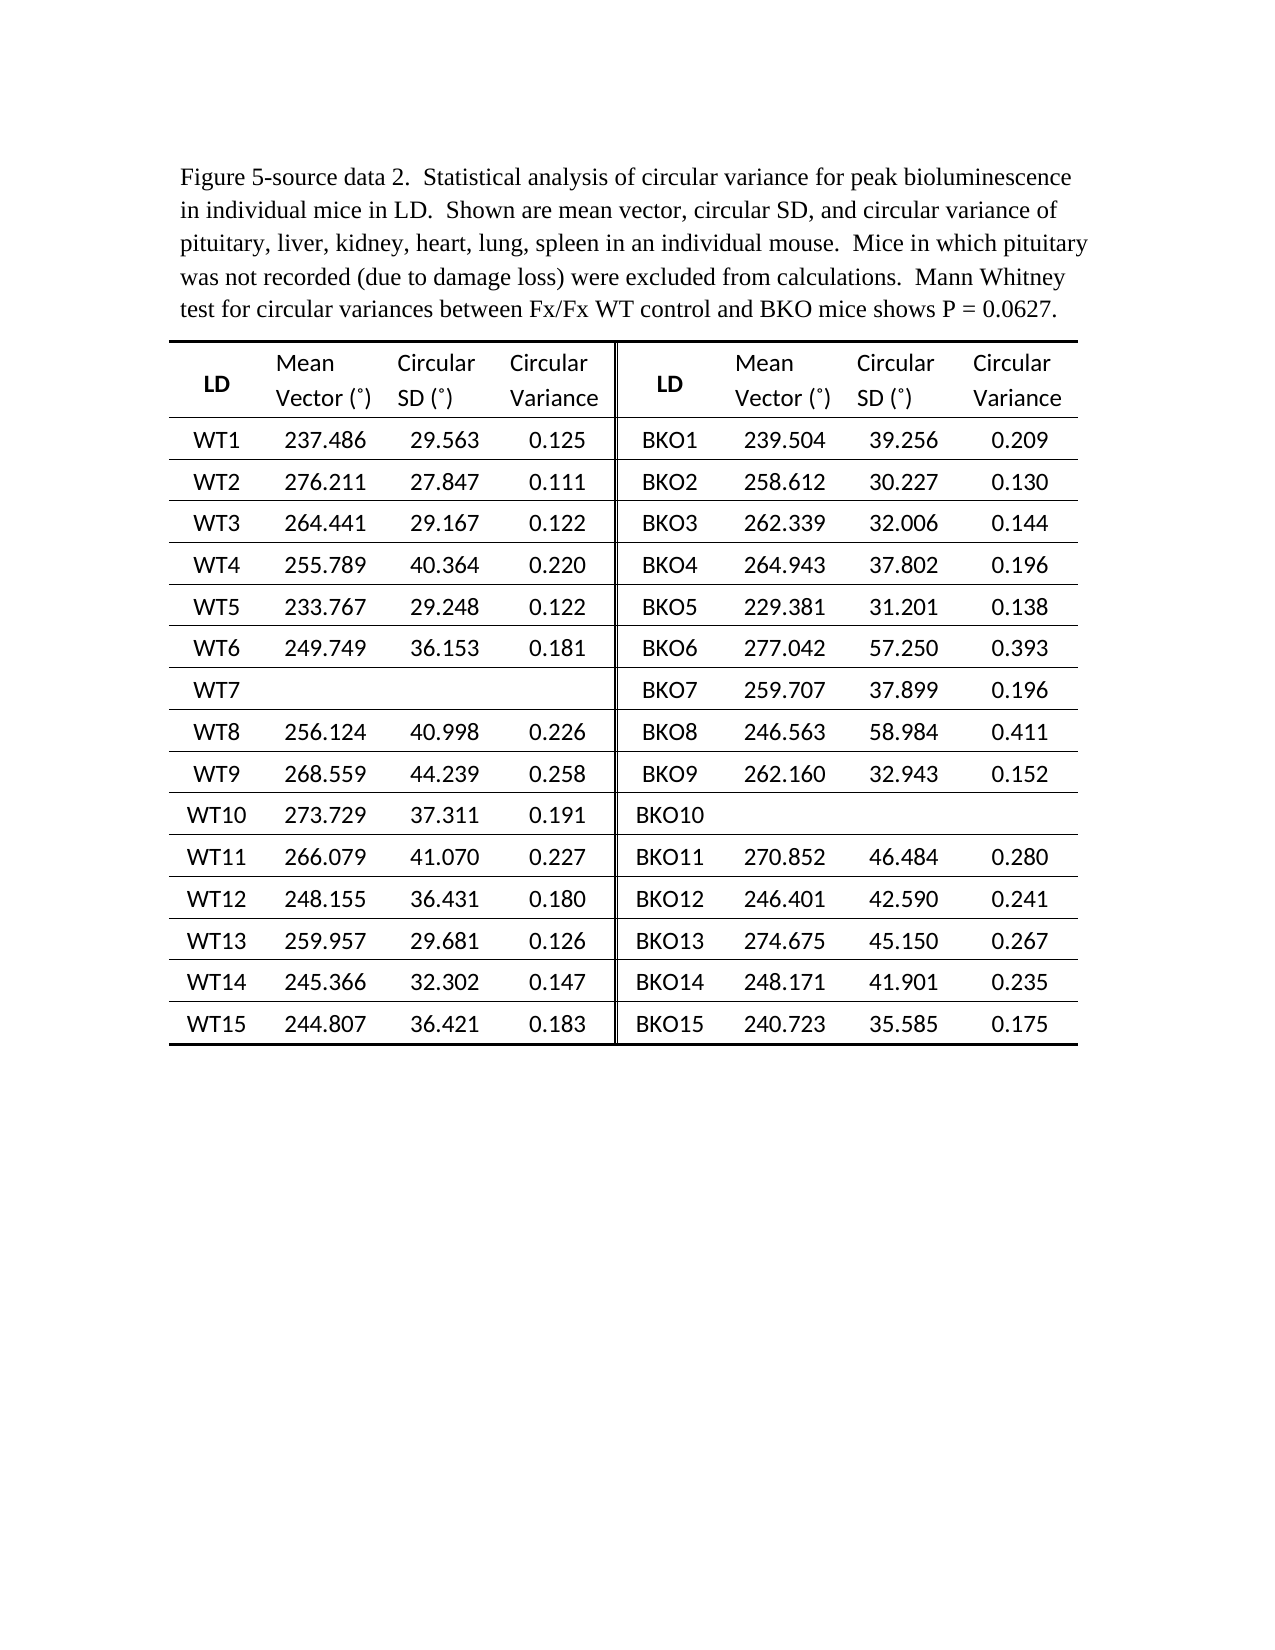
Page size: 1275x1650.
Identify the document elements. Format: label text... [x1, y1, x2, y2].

table_cell 0.111 [499, 460, 614, 500]
table_cell 0.267 [962, 919, 1078, 959]
table_cell 36.421 [386, 1002, 499, 1043]
table_cell 259.707 [724, 668, 846, 709]
table_cell BKO8 [618, 710, 724, 751]
table_cell 0.227 [499, 835, 614, 876]
table_cell WT1 [169, 418, 264, 458]
table_cell WT10 [169, 793, 264, 834]
table_cell [962, 793, 1078, 834]
table_cell 0.235 [962, 960, 1078, 1001]
table_cell 35.585 [846, 1002, 962, 1043]
table_cell 246.563 [724, 710, 846, 751]
table_cell 0.258 [499, 752, 614, 792]
table_cell 0.393 [962, 626, 1078, 667]
table_cell [386, 668, 499, 709]
table_cell 0.126 [499, 919, 614, 959]
table_cell WT4 [169, 543, 264, 583]
table_cell 36.153 [386, 626, 499, 667]
table_cell 273.729 [264, 793, 386, 834]
table_cell 44.239 [386, 752, 499, 792]
table_cell 0.175 [962, 1002, 1078, 1043]
table_cell BKO9 [618, 752, 724, 792]
table_cell 270.852 [724, 835, 846, 876]
table_cell 277.042 [724, 626, 846, 667]
table_cell [499, 668, 614, 709]
table_cell 0.122 [499, 585, 614, 625]
table_cell 245.366 [264, 960, 386, 1001]
table_cell 258.612 [724, 460, 846, 500]
table_cell 239.504 [724, 418, 846, 458]
table_cell [724, 793, 846, 834]
table_cell 0.147 [499, 960, 614, 1001]
table_header Mean Vector (˚) [264, 343, 386, 417]
table_cell 262.160 [724, 752, 846, 792]
table_header Circular Variance [499, 343, 614, 417]
table_cell 259.957 [264, 919, 386, 959]
table_cell 29.563 [386, 418, 499, 458]
table_cell 42.590 [846, 877, 962, 918]
table_cell 0.209 [962, 418, 1078, 458]
table_cell 39.256 [846, 418, 962, 458]
table_cell BKO10 [618, 793, 724, 834]
table_cell 41.070 [386, 835, 499, 876]
table_cell WT5 [169, 585, 264, 625]
table_cell 29.167 [386, 501, 499, 542]
text Figure 5-source data 2. Statistical analysis of circular variance for peak bioluminescence in individual mice in LD. Shown are mean vector, circular SD, and circular variance of pituitary, liver, kidney, heart, lung, spleen in an individual mouse. Mice in which pituitary was not recorded (due to damage loss) were excluded from calculations. Mann Whitney test for circular variances between Fx/Fx WT control and BKO mice shows P = 0.0627. [180, 162, 1095, 323]
table_cell 32.302 [386, 960, 499, 1001]
table_cell BKO13 [618, 919, 724, 959]
table_header LD [618, 343, 724, 417]
table_cell 41.901 [846, 960, 962, 1001]
table_cell 37.899 [846, 668, 962, 709]
table_cell 276.211 [264, 460, 386, 500]
table_cell 45.150 [846, 919, 962, 959]
table_cell 233.767 [264, 585, 386, 625]
table_cell BKO7 [618, 668, 724, 709]
table_cell 36.431 [386, 877, 499, 918]
table_cell 0.122 [499, 501, 614, 542]
table_cell 0.138 [962, 585, 1078, 625]
table_cell 57.250 [846, 626, 962, 667]
table_cell WT15 [169, 1002, 264, 1043]
table_cell [846, 793, 962, 834]
table_cell 237.486 [264, 418, 386, 458]
table_cell 40.364 [386, 543, 499, 583]
table_cell WT12 [169, 877, 264, 918]
table_cell WT13 [169, 919, 264, 959]
table_cell BKO14 [618, 960, 724, 1001]
table_cell 29.681 [386, 919, 499, 959]
table_cell 30.227 [846, 460, 962, 500]
table_cell 37.311 [386, 793, 499, 834]
table_cell 244.807 [264, 1002, 386, 1043]
table_cell 268.559 [264, 752, 386, 792]
table_cell 255.789 [264, 543, 386, 583]
table_cell 0.125 [499, 418, 614, 458]
table_cell 248.171 [724, 960, 846, 1001]
table_cell 256.124 [264, 710, 386, 751]
table_cell BKO1 [618, 418, 724, 458]
table_cell BKO4 [618, 543, 724, 583]
table_cell 0.241 [962, 877, 1078, 918]
table_cell WT2 [169, 460, 264, 500]
table_header LD [169, 343, 264, 417]
table_cell BKO5 [618, 585, 724, 625]
table_cell 37.802 [846, 543, 962, 583]
table_cell 229.381 [724, 585, 846, 625]
table_cell WT6 [169, 626, 264, 667]
table_cell 0.191 [499, 793, 614, 834]
table_cell WT7 [169, 668, 264, 709]
table_cell 0.226 [499, 710, 614, 751]
table_cell [264, 668, 386, 709]
table_cell BKO12 [618, 877, 724, 918]
table_cell 274.675 [724, 919, 846, 959]
table_cell 46.484 [846, 835, 962, 876]
table_cell 248.155 [264, 877, 386, 918]
table_cell 27.847 [386, 460, 499, 500]
table_cell 32.006 [846, 501, 962, 542]
table_cell 0.280 [962, 835, 1078, 876]
table_cell 240.723 [724, 1002, 846, 1043]
table_cell WT3 [169, 501, 264, 542]
table_cell 262.339 [724, 501, 846, 542]
table_cell 0.181 [499, 626, 614, 667]
table_cell BKO11 [618, 835, 724, 876]
table_cell 266.079 [264, 835, 386, 876]
table_cell 0.196 [962, 668, 1078, 709]
table_cell 40.998 [386, 710, 499, 751]
table_cell WT14 [169, 960, 264, 1001]
table_cell 0.196 [962, 543, 1078, 583]
table_cell BKO6 [618, 626, 724, 667]
table_cell WT9 [169, 752, 264, 792]
table_cell 0.180 [499, 877, 614, 918]
table_cell 264.441 [264, 501, 386, 542]
table_cell 32.943 [846, 752, 962, 792]
table_cell 0.411 [962, 710, 1078, 751]
table_cell 29.248 [386, 585, 499, 625]
table_cell 0.144 [962, 501, 1078, 542]
table_cell WT11 [169, 835, 264, 876]
table_header Circular SD (˚) [846, 343, 962, 417]
table_cell 0.220 [499, 543, 614, 583]
table_cell WT8 [169, 710, 264, 751]
table_cell 0.130 [962, 460, 1078, 500]
table_cell 58.984 [846, 710, 962, 751]
table_cell 0.183 [499, 1002, 614, 1043]
table_cell 264.943 [724, 543, 846, 583]
table_cell BKO2 [618, 460, 724, 500]
table_header Circular Variance [962, 343, 1078, 417]
table_cell 246.401 [724, 877, 846, 918]
table_cell 0.152 [962, 752, 1078, 792]
table_header Mean Vector (˚) [724, 343, 846, 417]
table_cell 249.749 [264, 626, 386, 667]
table_cell BKO15 [618, 1002, 724, 1043]
table_header Circular SD (˚) [386, 343, 499, 417]
table_cell 31.201 [846, 585, 962, 625]
table_cell BKO3 [618, 501, 724, 542]
